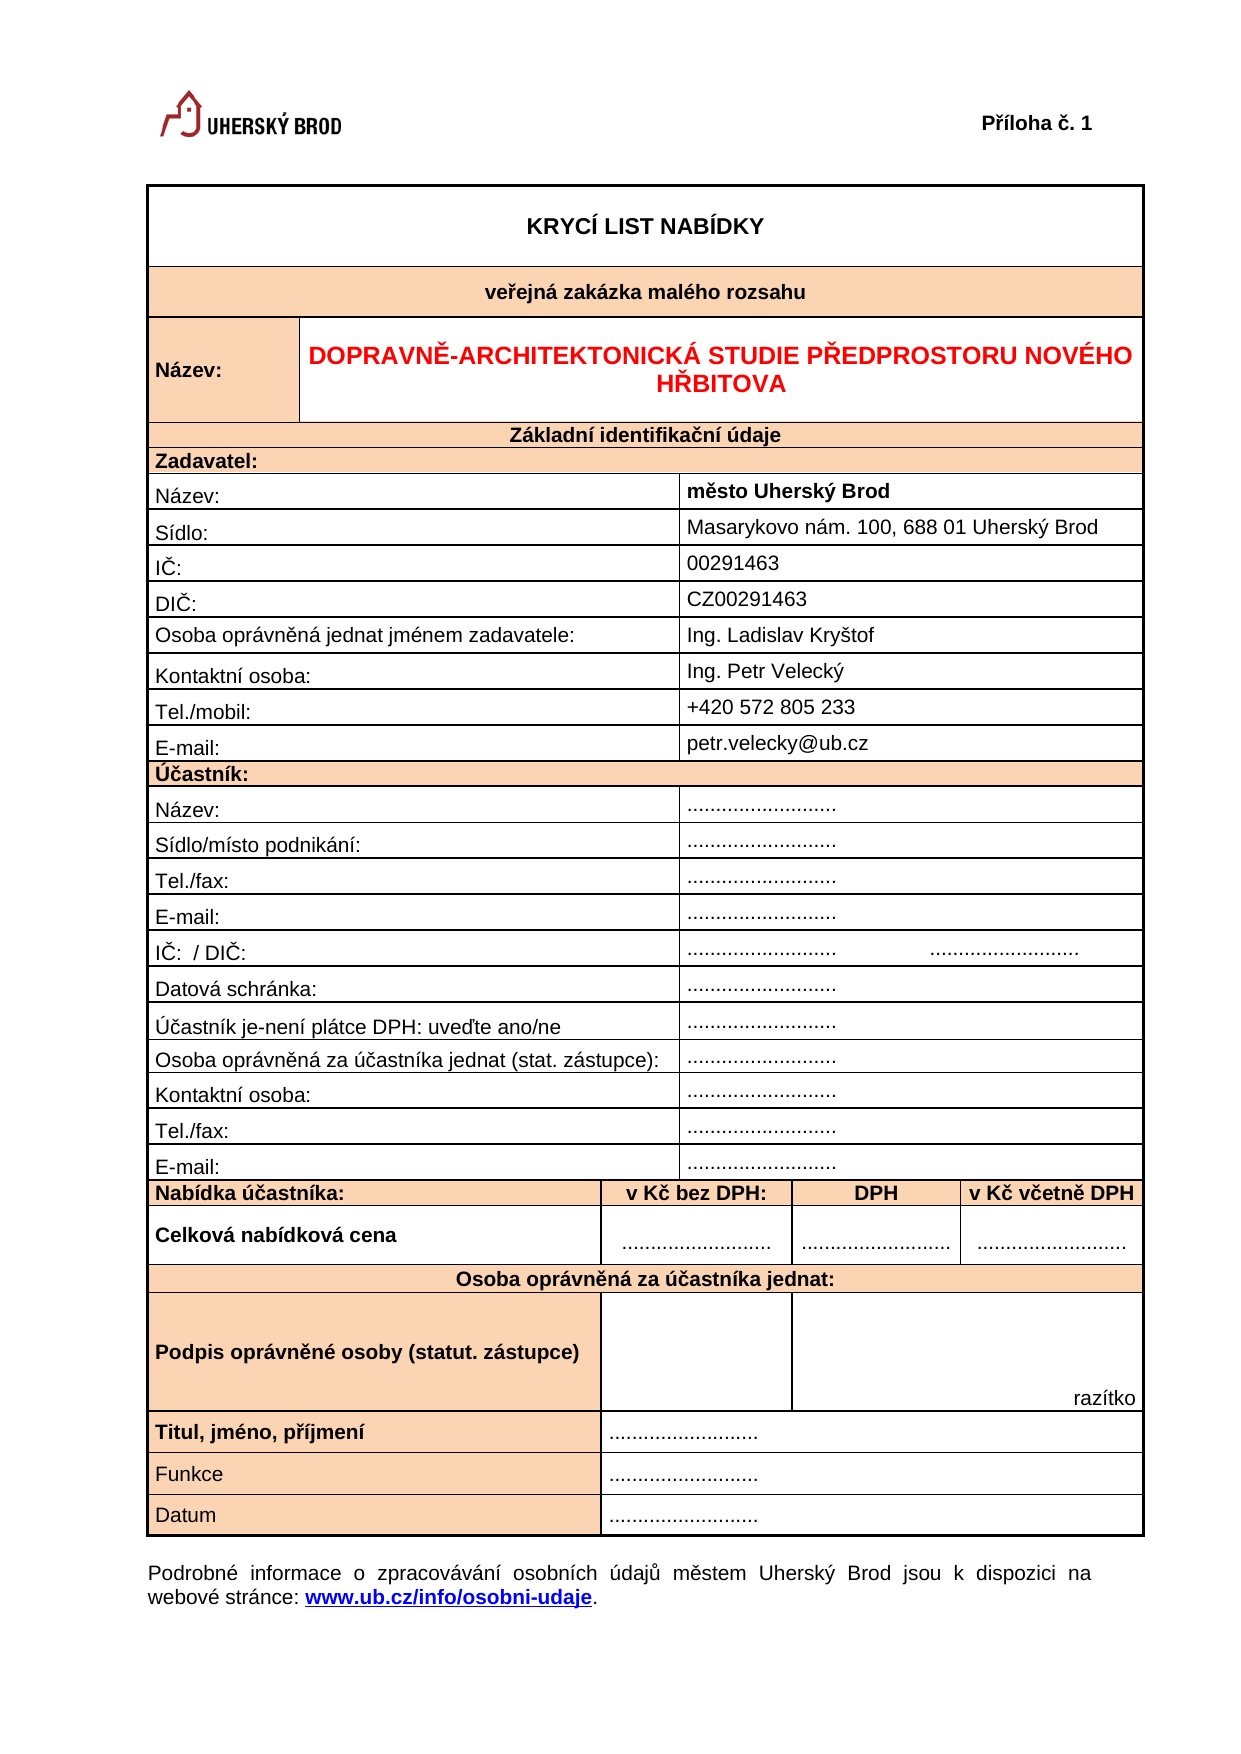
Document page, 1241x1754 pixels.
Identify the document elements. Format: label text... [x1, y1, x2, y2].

table_cell Funkce [149, 1453, 600, 1494]
table_cell .......................... [602, 1453, 1142, 1494]
table_cell .......................... [680, 823, 1142, 857]
table_cell Tel./fax: [149, 859, 679, 893]
table_cell Datová schránka: [149, 967, 679, 1001]
table_cell .......................... [680, 1073, 1142, 1107]
table_cell Kontaktní osoba: [149, 1073, 679, 1107]
table_cell E-mail: [149, 726, 679, 760]
table_cell razítko [793, 1293, 1142, 1410]
table_cell v Kč včetně DPH [961, 1181, 1142, 1205]
table_cell Sídlo/místo podnikání: [149, 823, 679, 857]
table_cell Ing. Petr Velecký [680, 654, 1142, 688]
table_cell Tel./mobil: [149, 690, 679, 724]
table_cell Osoba oprávněná jednat jménem zadavatele: [149, 618, 679, 652]
table_cell +420 572 805 233 [680, 690, 1142, 724]
table_cell .......................... [602, 1412, 1142, 1452]
table_cell .......................... [680, 1109, 1142, 1143]
table_cell .......................... [602, 1206, 791, 1264]
table_cell Podpis oprávněné osoby (statut. zástupce) [149, 1293, 600, 1410]
table_cell dopravně-architektonická studie předprostoru nového hřbitova [300, 318, 1142, 421]
table_cell Ing. Ladislav Kryštof [680, 618, 1142, 652]
table_cell město Uherský Brod [680, 474, 1142, 508]
table_cell Osoba oprávněná za účastníka jednat (stat. zástupce): [149, 1040, 679, 1071]
table_cell IČ: [149, 546, 679, 580]
table_cell .......................... [680, 787, 1142, 821]
table_cell Sídlo: [149, 510, 679, 544]
table_cell .......................... [602, 1495, 1142, 1534]
table_cell .......................... [793, 1206, 960, 1264]
table_cell Celková nabídková cena [149, 1206, 600, 1264]
table_cell DIČ: [149, 582, 679, 616]
picture [147, 73, 354, 155]
table_cell E-mail: [149, 1145, 679, 1179]
table_cell 00291463 [680, 546, 1142, 580]
table_cell v Kč bez DPH: [602, 1181, 791, 1205]
table_cell Osoba oprávněná za účastníka jednat: [149, 1265, 1142, 1292]
table_cell Základní identifikační údaje [149, 423, 1142, 447]
table_header KRYCÍ LIST NABÍDKY [149, 187, 1142, 266]
table_cell DPH [793, 1181, 960, 1205]
table_cell Titul, jméno, příjmení [149, 1412, 600, 1452]
table_cell Název: [149, 787, 679, 821]
table_cell Tel./fax: [149, 1109, 679, 1143]
table_cell petr.velecky@ub.cz [680, 726, 1142, 760]
table_cell Název: [149, 474, 679, 508]
table_cell Masarykovo nám. 100, 688 01 Uherský Brod [680, 510, 1142, 544]
table_cell .......................... [680, 1040, 1142, 1071]
table_cell Datum [149, 1495, 600, 1534]
table_cell Účastník je-není plátce DPH: uveďte ano/ne [149, 1003, 679, 1038]
table_cell Kontaktní osoba: [149, 654, 679, 688]
table_cell .......................... [680, 859, 1142, 893]
table_cell .......................... [680, 967, 1142, 1001]
text Podrobné informace o zpracovávání osobních údajů městem Uherský Brod jsou k dispozici na webové stránce: www.ub.cz/info/osobni-udaje. [148, 1561, 1092, 1609]
table_cell IČ: / DIČ: [149, 931, 679, 965]
table_cell E-mail: [149, 895, 679, 929]
table_cell .......................... [680, 1145, 1142, 1179]
table_cell Nabídka účastníka: [149, 1181, 600, 1205]
table_cell Účastník: [149, 762, 1142, 785]
table_cell Zadavatel: [149, 448, 1142, 472]
table_cell CZ00291463 [680, 582, 1142, 616]
table_cell Název: [149, 318, 299, 421]
table_cell [602, 1293, 791, 1410]
table_cell veřejná zakázka malého rozsahu [149, 267, 1142, 316]
table_cell .......................... [961, 1206, 1142, 1264]
table_cell .......................... .......................... [680, 931, 1142, 965]
table_cell .......................... [680, 1003, 1142, 1038]
table_cell .......................... [680, 895, 1142, 929]
